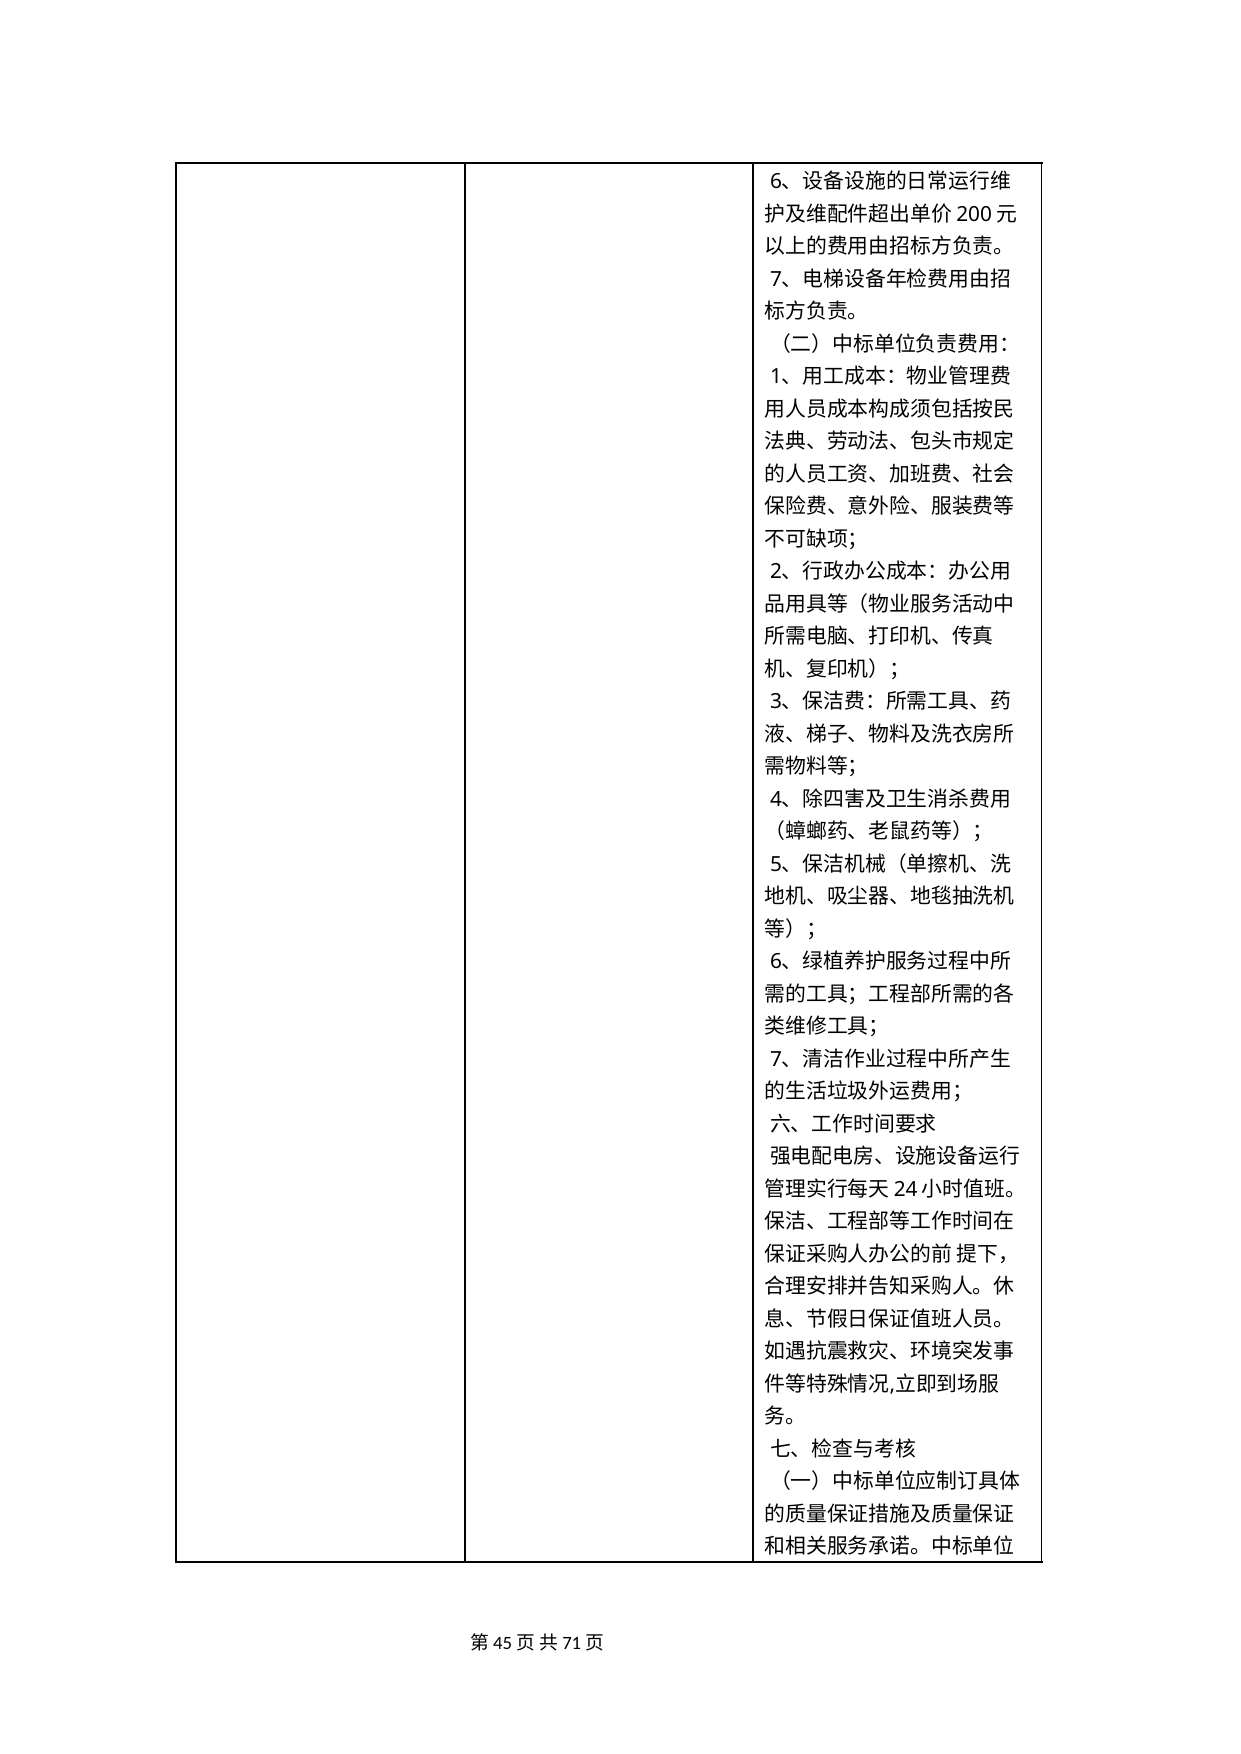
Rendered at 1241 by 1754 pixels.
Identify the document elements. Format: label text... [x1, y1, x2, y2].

table_cell 1 [177, 164, 464, 1561]
table_cell [466, 164, 752, 1561]
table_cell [754, 164, 1041, 1561]
